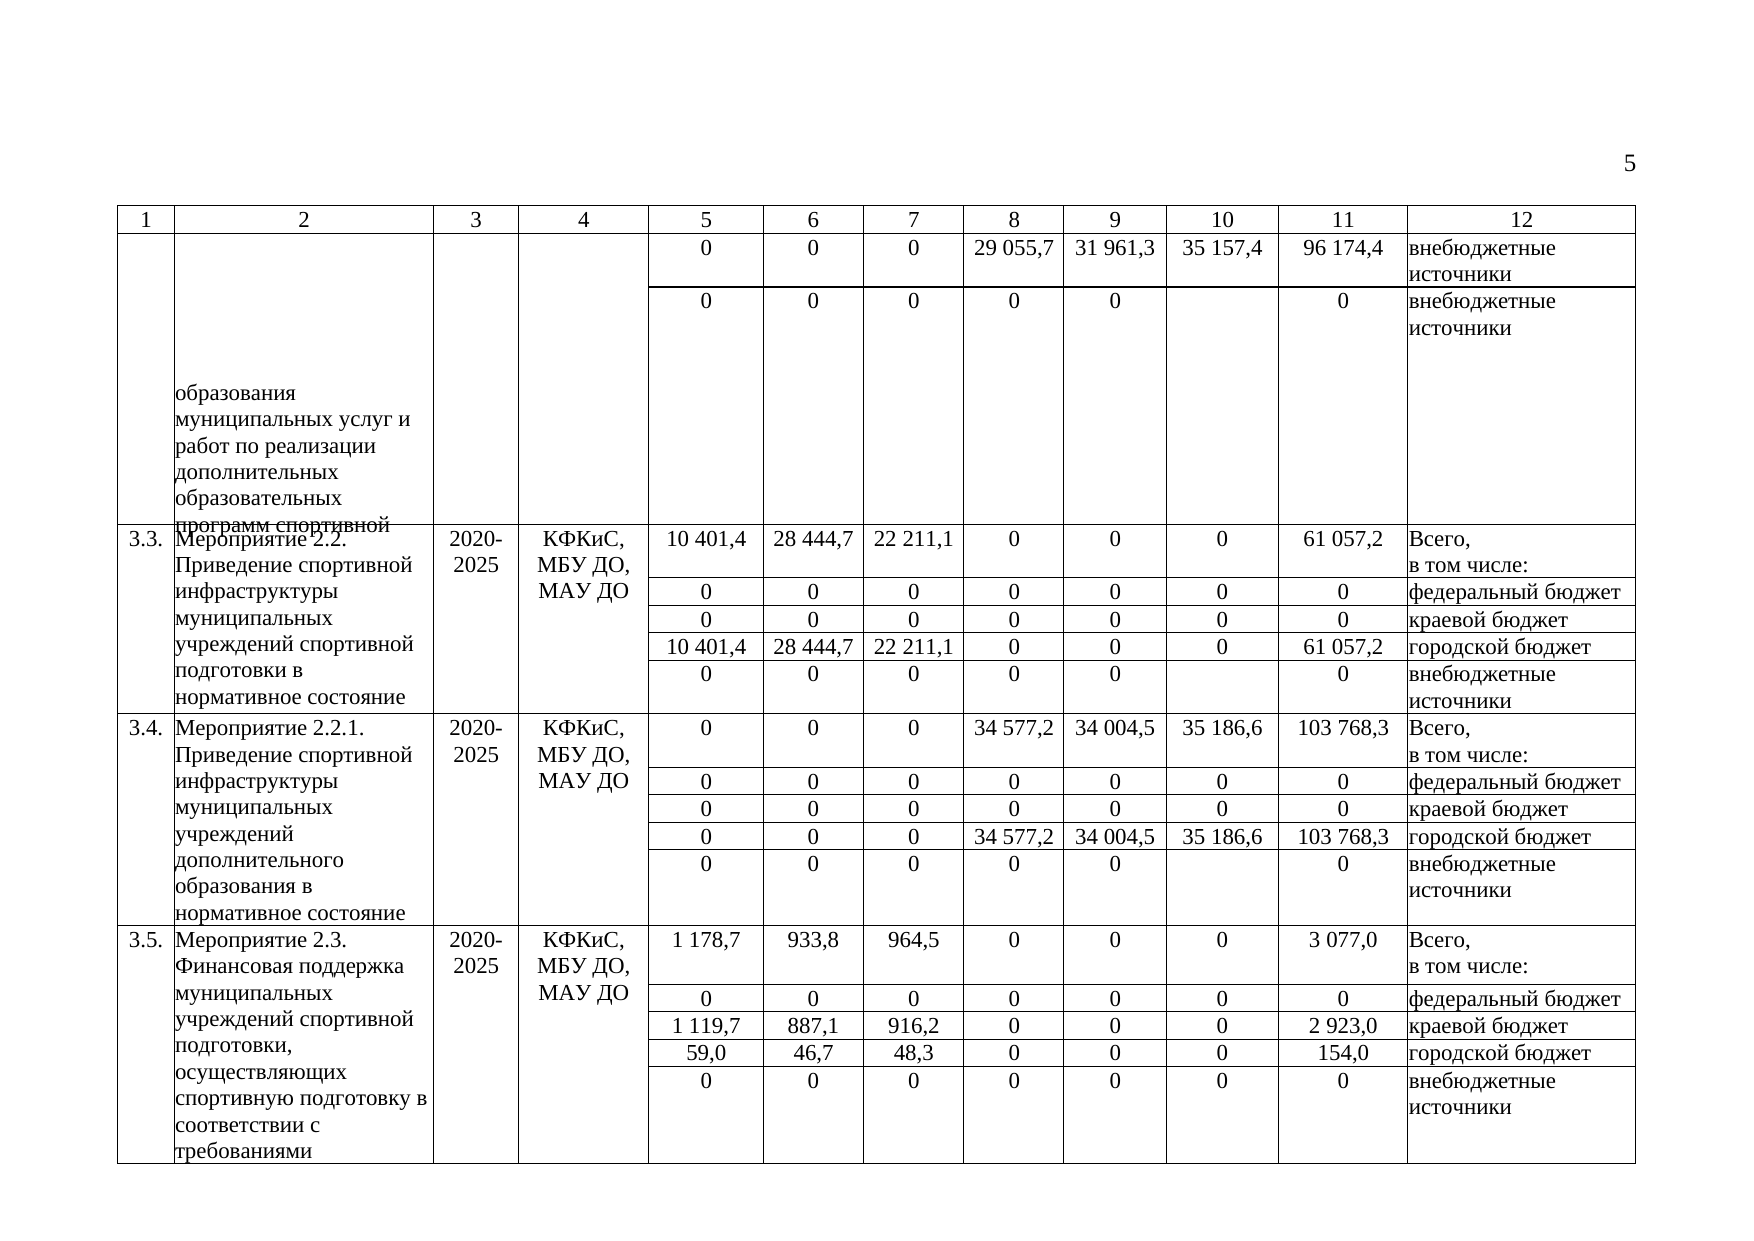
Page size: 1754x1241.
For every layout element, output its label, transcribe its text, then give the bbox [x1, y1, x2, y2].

table_cell 0 [964, 288, 1063, 523]
table_cell 964,5 [864, 926, 963, 984]
table_cell 0 [864, 661, 963, 713]
table_cell 0 [1064, 525, 1166, 577]
table_cell 0 [1279, 661, 1407, 713]
table_cell 0 [1064, 985, 1166, 1011]
table_cell 0 [764, 823, 863, 849]
table_cell 0 [1064, 578, 1166, 605]
table_cell 0 [1167, 578, 1278, 605]
table_cell 103 768,3 [1279, 714, 1407, 767]
table_cell 0 [764, 288, 863, 523]
table_header 3 [434, 206, 518, 233]
table_cell Всего, в том числе: [1408, 926, 1635, 984]
table_cell 0 [864, 606, 963, 632]
table_cell 0 [964, 926, 1063, 984]
table_cell 0 [1279, 850, 1407, 925]
table_cell 3.3. [118, 525, 174, 713]
table_cell 0 [1064, 633, 1166, 659]
table_cell 0 [1167, 606, 1278, 632]
table_header 7 [864, 206, 963, 233]
table_cell КФКиС, МБУ ДО, МАУ ДО [519, 525, 648, 713]
table_cell 34 004,5 [1064, 714, 1166, 767]
table_cell 28 444,7 [764, 525, 863, 577]
table_cell 22 211,1 [864, 525, 963, 577]
table_cell 0 [649, 714, 763, 767]
table_cell 2 923,0 [1279, 1012, 1407, 1038]
table_cell 29 055,7 [964, 234, 1063, 286]
table_cell Всего, в том числе: [1408, 525, 1635, 577]
table_cell 0 [1064, 768, 1166, 794]
table_cell 46,7 [764, 1040, 863, 1066]
table_cell 0 [764, 234, 863, 286]
table_cell 0 [1167, 985, 1278, 1011]
table_cell 61 057,2 [1279, 633, 1407, 659]
table_cell 0 [864, 768, 963, 794]
table_cell 0 [964, 633, 1063, 659]
table_cell 2020-2025 [434, 525, 518, 713]
table_cell городской бюджет [1408, 633, 1635, 659]
table_cell 3.4. [118, 714, 174, 925]
table_cell федеральный бюджет [1408, 985, 1635, 1011]
table_cell краевой бюджет [1408, 1012, 1635, 1038]
table_cell 0 [1167, 525, 1278, 577]
table_cell 887,1 [764, 1012, 863, 1038]
table_cell [1167, 850, 1278, 925]
table_cell городской бюджет [1408, 1040, 1635, 1066]
table_cell внебюджетные источники [1408, 234, 1635, 286]
table_cell внебюджетные источники [1408, 288, 1635, 523]
table_cell 0 [1167, 1067, 1278, 1163]
table_cell 96 174,4 [1279, 234, 1407, 286]
table_cell 0 [1279, 795, 1407, 822]
table_cell внебюджетные источники [1408, 1067, 1635, 1163]
table_cell 0 [964, 578, 1063, 605]
table_cell 0 [1167, 768, 1278, 794]
table_cell 0 [1064, 926, 1166, 984]
table_cell 0 [964, 1012, 1063, 1038]
table_cell краевой бюджет [1408, 795, 1635, 822]
table_header 9 [1064, 206, 1166, 233]
table_cell 0 [964, 1040, 1063, 1066]
table_cell 0 [864, 823, 963, 849]
table_cell 34 577,2 [964, 714, 1063, 767]
table_cell 154,0 [1279, 1040, 1407, 1066]
table_cell 0 [764, 714, 863, 767]
table_cell 10 401,4 [649, 633, 763, 659]
table_header 6 [764, 206, 863, 233]
table_header 2 [175, 206, 433, 233]
table_cell федеральный бюджет [1408, 578, 1635, 605]
table_cell 933,8 [764, 926, 863, 984]
table_cell 0 [864, 234, 963, 286]
table_cell 0 [1167, 633, 1278, 659]
table_header 12 [1408, 206, 1635, 233]
table_cell 0 [764, 578, 863, 605]
table_cell 0 [1279, 578, 1407, 605]
table_cell 0 [1064, 850, 1166, 925]
table_cell 59,0 [649, 1040, 763, 1066]
table_cell 35 186,6 [1167, 714, 1278, 767]
table_cell 0 [864, 985, 963, 1011]
table_cell [1167, 288, 1278, 523]
table_cell 0 [964, 1067, 1063, 1163]
table_cell 61 057,2 [1279, 525, 1407, 577]
table_cell 0 [1064, 661, 1166, 713]
table_cell 0 [764, 768, 863, 794]
table_cell 1 178,7 [649, 926, 763, 984]
table_cell Мероприятие 2.2.1. Приведение спортивной инфраструктуры муниципальных учреждений дополнительного образования в нормативное состояние [175, 714, 433, 925]
table_header 11 [1279, 206, 1407, 233]
table_cell Мероприятие 2.3. Финансовая поддержка муниципальных учреждений спортивной подготовки, осуществляющих спортивную подготовку в соответствии с требованиями федеральных стандартов спортивной подготовки [175, 926, 433, 1163]
table_cell Мероприятие 2.2. Приведение спортивной инфраструктуры муниципальных учреждений спортивной подготовки в нормативное состояние [175, 525, 433, 713]
table_cell 0 [864, 714, 963, 767]
table_cell 0 [649, 578, 763, 605]
table_cell 0 [964, 850, 1063, 925]
table_cell 0 [1167, 1040, 1278, 1066]
table_cell 0 [1064, 288, 1166, 523]
table_header 4 [519, 206, 648, 233]
table_cell 48,3 [864, 1040, 963, 1066]
table_cell 0 [1064, 1012, 1166, 1038]
table_cell 0 [1279, 768, 1407, 794]
table_cell 0 [1167, 1012, 1278, 1038]
table_cell 0 [864, 578, 963, 605]
table_cell 0 [649, 850, 763, 925]
table_cell федеральный бюджет [1408, 768, 1635, 794]
table_cell 0 [649, 795, 763, 822]
table_cell 2020-2025 [434, 714, 518, 925]
table_cell 103 768,3 [1279, 823, 1407, 849]
table_cell 34 004,5 [1064, 823, 1166, 849]
table_cell КФКиС, МБУ ДО, МАУ ДО [519, 926, 648, 1163]
table_header 1 [118, 206, 174, 233]
table_cell 0 [1279, 606, 1407, 632]
table_cell 0 [764, 795, 863, 822]
table_cell 0 [764, 661, 863, 713]
table_cell 0 [1167, 926, 1278, 984]
table_cell 31 961,3 [1064, 234, 1166, 286]
table_cell 0 [649, 234, 763, 286]
table_cell 0 [764, 606, 863, 632]
table_cell 22 211,1 [864, 633, 963, 659]
table_cell краевой бюджет [1408, 606, 1635, 632]
table_cell 0 [1279, 1067, 1407, 1163]
table_cell 1 119,7 [649, 1012, 763, 1038]
table_cell 0 [649, 288, 763, 523]
table_cell 0 [649, 768, 763, 794]
table_cell 0 [649, 661, 763, 713]
table_cell 3.5. [118, 926, 174, 1163]
table_cell КФКиС, МБУ ДО, МАУ ДО [519, 714, 648, 925]
table_cell 0 [864, 1067, 963, 1163]
table_cell 2020-2025 [434, 926, 518, 1163]
table_header 8 [964, 206, 1063, 233]
table_cell 0 [864, 795, 963, 822]
table_cell [1167, 661, 1278, 713]
table_cell 0 [649, 606, 763, 632]
table_cell внебюджетные источники [1408, 850, 1635, 925]
table_cell 34 577,2 [964, 823, 1063, 849]
table_cell 3 077,0 [1279, 926, 1407, 984]
table_cell 0 [1064, 606, 1166, 632]
table_cell 0 [1064, 1067, 1166, 1163]
table_cell 0 [964, 525, 1063, 577]
table_header 10 [1167, 206, 1278, 233]
table_cell 0 [964, 661, 1063, 713]
table_cell 0 [964, 985, 1063, 1011]
table_cell 10 401,4 [649, 525, 763, 577]
table_cell 0 [1064, 1040, 1166, 1066]
table_header 5 [649, 206, 763, 233]
table_cell 0 [1064, 795, 1166, 822]
table_cell 0 [764, 850, 863, 925]
table_cell 0 [1167, 795, 1278, 822]
table_cell 0 [649, 823, 763, 849]
table_cell 0 [649, 1067, 763, 1163]
table_cell 35 186,6 [1167, 823, 1278, 849]
table_cell 0 [1279, 985, 1407, 1011]
table_cell 0 [964, 606, 1063, 632]
table_cell 0 [964, 795, 1063, 822]
table_cell 916,2 [864, 1012, 963, 1038]
table_cell 0 [649, 985, 763, 1011]
table_cell 0 [864, 850, 963, 925]
table_cell городской бюджет [1408, 823, 1635, 849]
table_cell 0 [864, 288, 963, 523]
table_cell 0 [764, 1067, 863, 1163]
table_cell 28 444,7 [764, 633, 863, 659]
table_cell 0 [964, 768, 1063, 794]
table_cell 35 157,4 [1167, 234, 1278, 286]
table_cell 0 [1279, 288, 1407, 523]
table_cell внебюджетные источники [1408, 661, 1635, 713]
table_cell 0 [764, 985, 863, 1011]
table_cell Всего, в том числе: [1408, 714, 1635, 767]
